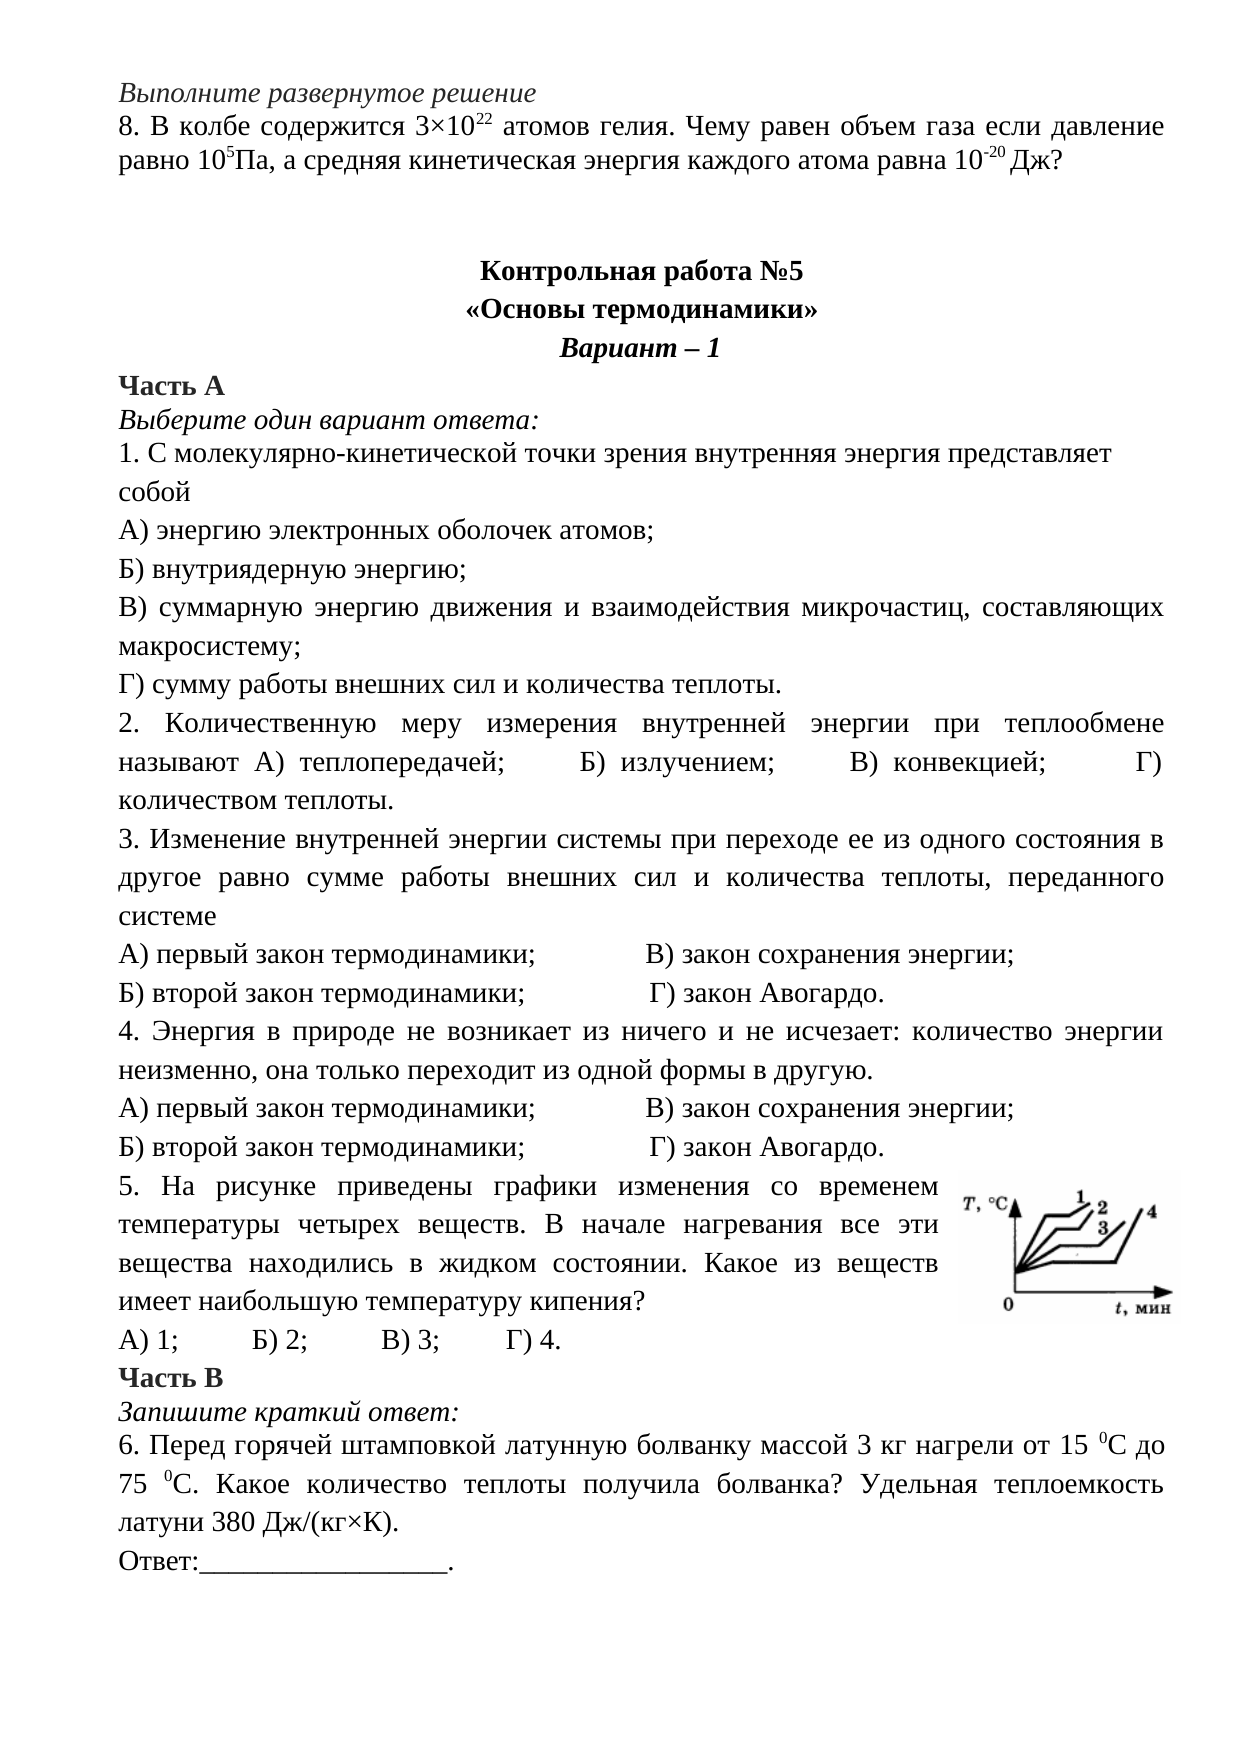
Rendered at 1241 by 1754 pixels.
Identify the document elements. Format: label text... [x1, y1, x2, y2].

text Г) сумму работы внешних сил и количества теплоты. [118, 667, 1165, 700]
text 5. На рисунке приведены графики изменения со временем температуры четырех веществ. В начале нагревания все эти вещества находились в жидком состоянии. Какое из веществ имеет наибольшую температуру кипения? [118, 1168, 1165, 1317]
text 2. Количественную меру измерения внутренней энергии при теплообмене называют А) теплопередачей; Б) излучением; В) конвекцией; Г) количеством теплоты. [118, 705, 1165, 816]
text Часть А [118, 368, 1165, 402]
text 6. Перед горячей штамповкой латунную болванку массой 3 кг нагрели от 15 0С до 75 0С. Какое количество теплоты получила болванка? Удельная теплоемкость латуни 380 Дж/(кг×К). [118, 1427, 1165, 1538]
picture [958, 1170, 1181, 1324]
text Контрольная работа №5 [118, 253, 1165, 286]
text Б) внутриядерную энергию; [118, 551, 1165, 584]
text «Основы термодинамики» [118, 291, 1165, 325]
text А) энергию электронных оболочек атомов; [118, 512, 1165, 546]
text А) 1; Б) 2; В) 3; Г) 4. [118, 1322, 1165, 1355]
text Запишите краткий ответ: [118, 1394, 1165, 1427]
text Б) второй закон термодинамики; Г) закон Авогардо. [118, 1129, 1165, 1163]
text 8. В колбе содержится 3×1022 атомов гелия. Чему равен объем газа если давление равно 105Па, а средняя кинетическая энергия каждого атома равна 10-20 Дж? [118, 108, 1165, 176]
text Б) второй закон термодинамики; Г) закон Авогардо. [118, 975, 1165, 1008]
text Часть В [118, 1360, 1165, 1394]
text В) суммарную энергию движения и взаимодействия микрочастиц, составляющих макросистему; [118, 589, 1165, 662]
text Вариант – 1 [118, 330, 1165, 363]
text Ответ:_________________. [118, 1543, 1165, 1577]
text 4. Энергия в природе не возникает из ничего и не исчезает: количество энергии неизменно, она только переходит из одной формы в другую. [118, 1013, 1165, 1086]
text 1. С молекулярно-кинетической точки зрения внутренняя энергия представляет собой [118, 435, 1165, 507]
text Выберите один вариант ответа: [118, 402, 1165, 435]
text А) первый закон термодинамики; В) закон сохранения энергии; [118, 1091, 1165, 1124]
text 3. Изменение внутренней энергии системы при переходе ее из одного состояния в другое равно сумме работы внешних сил и количества теплоты, переданного системе [118, 821, 1165, 931]
text Выполните развернутое решение [118, 75, 1165, 108]
text А) первый закон термодинамики; В) закон сохранения энергии; [118, 936, 1165, 970]
